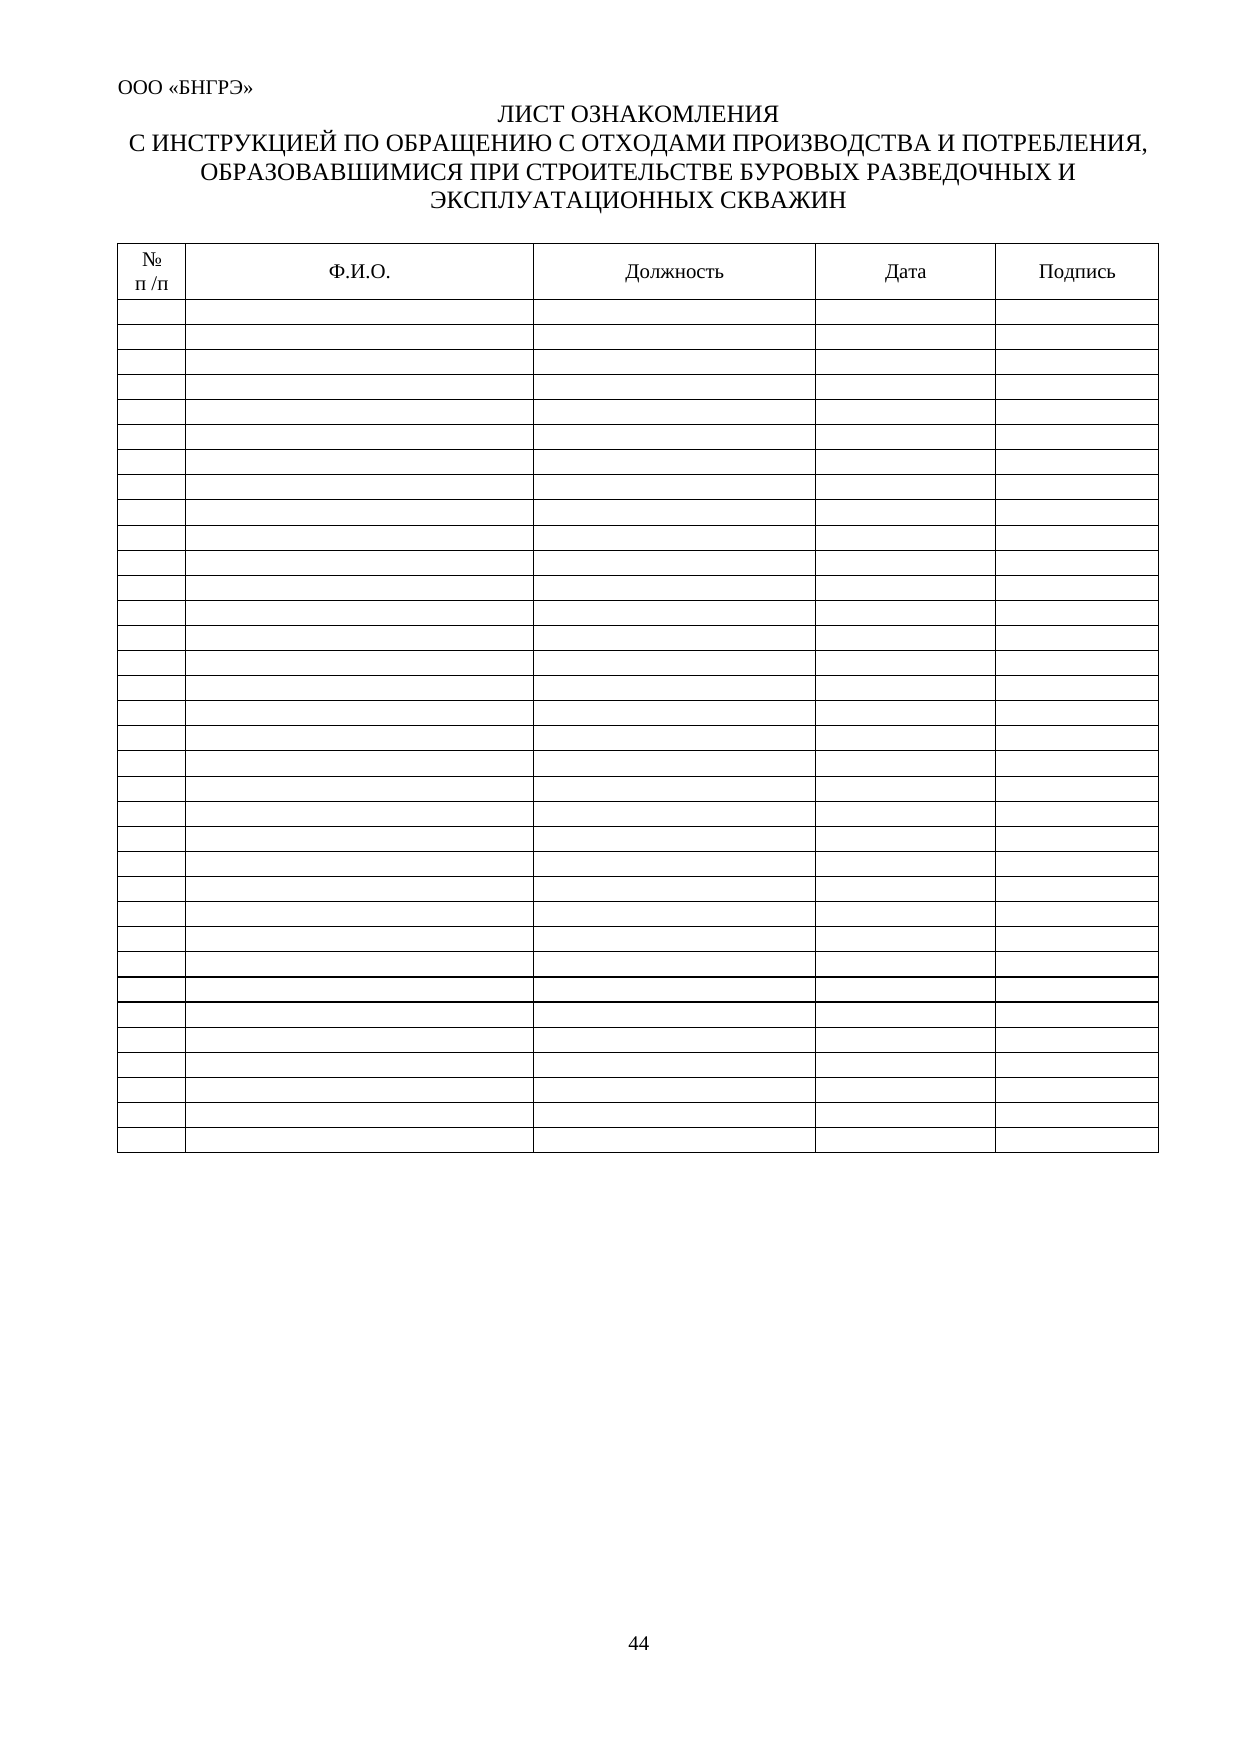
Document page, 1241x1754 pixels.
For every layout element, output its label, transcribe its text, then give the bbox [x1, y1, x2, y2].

table_cell [118, 676, 185, 700]
table_cell [996, 526, 1158, 549]
table_header № п /п [118, 244, 185, 298]
table_cell [816, 450, 995, 474]
table_cell [534, 701, 815, 725]
table_cell [186, 601, 533, 625]
table_cell [118, 1103, 185, 1127]
table_cell [186, 1103, 533, 1127]
table_cell [186, 927, 533, 951]
table_cell [186, 1028, 533, 1052]
table_cell [996, 576, 1158, 600]
table_cell [996, 902, 1158, 926]
table_cell [996, 601, 1158, 625]
table_cell [996, 300, 1158, 324]
table_cell [534, 952, 815, 976]
table_cell [816, 626, 995, 650]
table_cell [118, 1053, 185, 1077]
table_cell [996, 325, 1158, 349]
table_cell [996, 651, 1158, 675]
table_cell [118, 1078, 185, 1102]
table_cell [816, 827, 995, 851]
table_cell [186, 350, 533, 374]
table_cell [996, 852, 1158, 876]
table_cell [816, 978, 995, 1001]
table_cell [186, 400, 533, 424]
table_cell [816, 1103, 995, 1127]
table_cell [996, 500, 1158, 524]
table_cell [118, 526, 185, 549]
table_cell [186, 450, 533, 474]
table_cell [186, 902, 533, 926]
table_cell [534, 827, 815, 851]
table_cell [534, 978, 815, 1001]
table_cell [996, 777, 1158, 801]
table_cell [996, 1003, 1158, 1027]
table_cell [118, 726, 185, 750]
table_cell [118, 500, 185, 524]
table_cell [996, 450, 1158, 474]
table_cell [534, 551, 815, 575]
table_cell [186, 852, 533, 876]
table_cell [816, 526, 995, 549]
table_cell [534, 1028, 815, 1052]
table_cell [534, 852, 815, 876]
table_header Дата [816, 244, 995, 298]
table_cell [534, 1128, 815, 1152]
table_cell [996, 726, 1158, 750]
table_cell [118, 400, 185, 424]
table_cell [816, 1053, 995, 1077]
table_cell [996, 751, 1158, 776]
table_cell [996, 1103, 1158, 1127]
table_cell [186, 751, 533, 776]
table_cell [186, 1128, 533, 1152]
table_cell [534, 726, 815, 750]
table_cell [816, 651, 995, 675]
table_cell [996, 475, 1158, 499]
table_header Должность [534, 244, 815, 298]
table_cell [996, 1028, 1158, 1052]
table_cell [816, 425, 995, 449]
table_cell [816, 751, 995, 776]
table_cell [996, 375, 1158, 399]
table_cell [816, 601, 995, 625]
table_cell [996, 978, 1158, 1001]
table_cell [534, 777, 815, 801]
table_cell [534, 751, 815, 776]
table_cell [816, 300, 995, 324]
table_cell [534, 450, 815, 474]
table_cell [186, 1053, 533, 1077]
table_cell [996, 1078, 1158, 1102]
table_cell [186, 325, 533, 349]
table_cell [996, 877, 1158, 901]
table_cell [186, 1078, 533, 1102]
table_cell [118, 701, 185, 725]
table_cell [996, 927, 1158, 951]
table_cell [118, 475, 185, 499]
table_cell [118, 827, 185, 851]
table_cell [118, 952, 185, 976]
table_cell [996, 425, 1158, 449]
table_cell [186, 576, 533, 600]
table_cell [534, 1078, 815, 1102]
table_cell [118, 777, 185, 801]
table_cell [816, 500, 995, 524]
table_cell [118, 751, 185, 776]
table_cell [816, 1078, 995, 1102]
table_cell [186, 500, 533, 524]
table_cell [186, 551, 533, 575]
table_cell [118, 350, 185, 374]
table_cell [118, 601, 185, 625]
table_cell [816, 701, 995, 725]
table_cell [534, 350, 815, 374]
table_cell [186, 777, 533, 801]
table_cell [534, 475, 815, 499]
table_cell [186, 526, 533, 549]
table_cell [996, 1053, 1158, 1077]
table_cell [118, 551, 185, 575]
table_cell [118, 1028, 185, 1052]
table_cell [534, 1103, 815, 1127]
table_cell [118, 425, 185, 449]
table_cell [186, 475, 533, 499]
text ЛИСТ ОЗНАКОМЛЕНИЯ С ИНСТРУКЦИЕЙ ПО ОБРАЩЕНИЮ С ОТХОДАМИ ПРОИЗВОДСТВА И ПОТРЕБЛЕНИЯ, ОБРАЗОВАВШИМИСЯ ПРИ СТРОИТЕЛЬСТВЕ БУРОВЫХ РАЗВЕДОЧНЫХ И ЭКСПЛУАТАЦИОННЫХ СКВАЖИН [118, 99, 1159, 214]
table_cell [118, 927, 185, 951]
table_cell [816, 325, 995, 349]
table_cell [118, 375, 185, 399]
table_cell [816, 726, 995, 750]
table_cell [996, 626, 1158, 650]
table_cell [534, 1053, 815, 1077]
table_cell [534, 927, 815, 951]
table_cell [534, 1003, 815, 1027]
table_cell [534, 300, 815, 324]
table_cell [534, 425, 815, 449]
table_cell [186, 1003, 533, 1027]
table_cell [118, 1003, 185, 1027]
table_cell [534, 325, 815, 349]
table_cell [816, 576, 995, 600]
table_cell [816, 877, 995, 901]
table_cell [186, 300, 533, 324]
table_cell [186, 425, 533, 449]
table_cell [816, 777, 995, 801]
table_cell [816, 902, 995, 926]
table_cell [816, 852, 995, 876]
table_cell [534, 526, 815, 549]
table_cell [996, 350, 1158, 374]
table_cell [996, 551, 1158, 575]
table_cell [534, 651, 815, 675]
table_cell [118, 877, 185, 901]
table_header Ф.И.О. [186, 244, 533, 298]
table_cell [534, 626, 815, 650]
table_cell [996, 400, 1158, 424]
table_cell [118, 978, 185, 1001]
table_cell [996, 701, 1158, 725]
table_cell [996, 1128, 1158, 1152]
table_cell [118, 902, 185, 926]
table_cell [816, 1003, 995, 1027]
table_cell [534, 802, 815, 826]
table_cell [816, 1028, 995, 1052]
table_cell [118, 1128, 185, 1152]
table_cell [534, 601, 815, 625]
table_cell [816, 375, 995, 399]
table_cell [816, 1128, 995, 1152]
table_cell [816, 676, 995, 700]
table_cell [186, 802, 533, 826]
table_cell [996, 802, 1158, 826]
table_cell [118, 576, 185, 600]
table_cell [186, 375, 533, 399]
table_cell [534, 375, 815, 399]
table_cell [118, 626, 185, 650]
table_cell [534, 576, 815, 600]
table_cell [534, 676, 815, 700]
table_cell [186, 651, 533, 675]
table_cell [816, 927, 995, 951]
table_cell [816, 551, 995, 575]
table_cell [816, 952, 995, 976]
table_cell [118, 651, 185, 675]
table_cell [996, 827, 1158, 851]
table_cell [996, 676, 1158, 700]
table_cell [186, 952, 533, 976]
table_cell [118, 802, 185, 826]
table_cell [186, 877, 533, 901]
table_cell [816, 802, 995, 826]
table_cell [816, 400, 995, 424]
table_cell [186, 676, 533, 700]
table_cell [118, 300, 185, 324]
table_cell [186, 827, 533, 851]
table_cell [186, 978, 533, 1001]
table_cell [118, 325, 185, 349]
table_cell [534, 877, 815, 901]
table_cell [534, 400, 815, 424]
table_header Подпись [996, 244, 1158, 298]
table_cell [534, 902, 815, 926]
table_cell [534, 500, 815, 524]
table_cell [816, 350, 995, 374]
table_cell [186, 626, 533, 650]
table_cell [186, 726, 533, 750]
table_cell [118, 450, 185, 474]
table_cell [118, 852, 185, 876]
table_cell [186, 701, 533, 725]
table_cell [816, 475, 995, 499]
table_cell [996, 952, 1158, 976]
